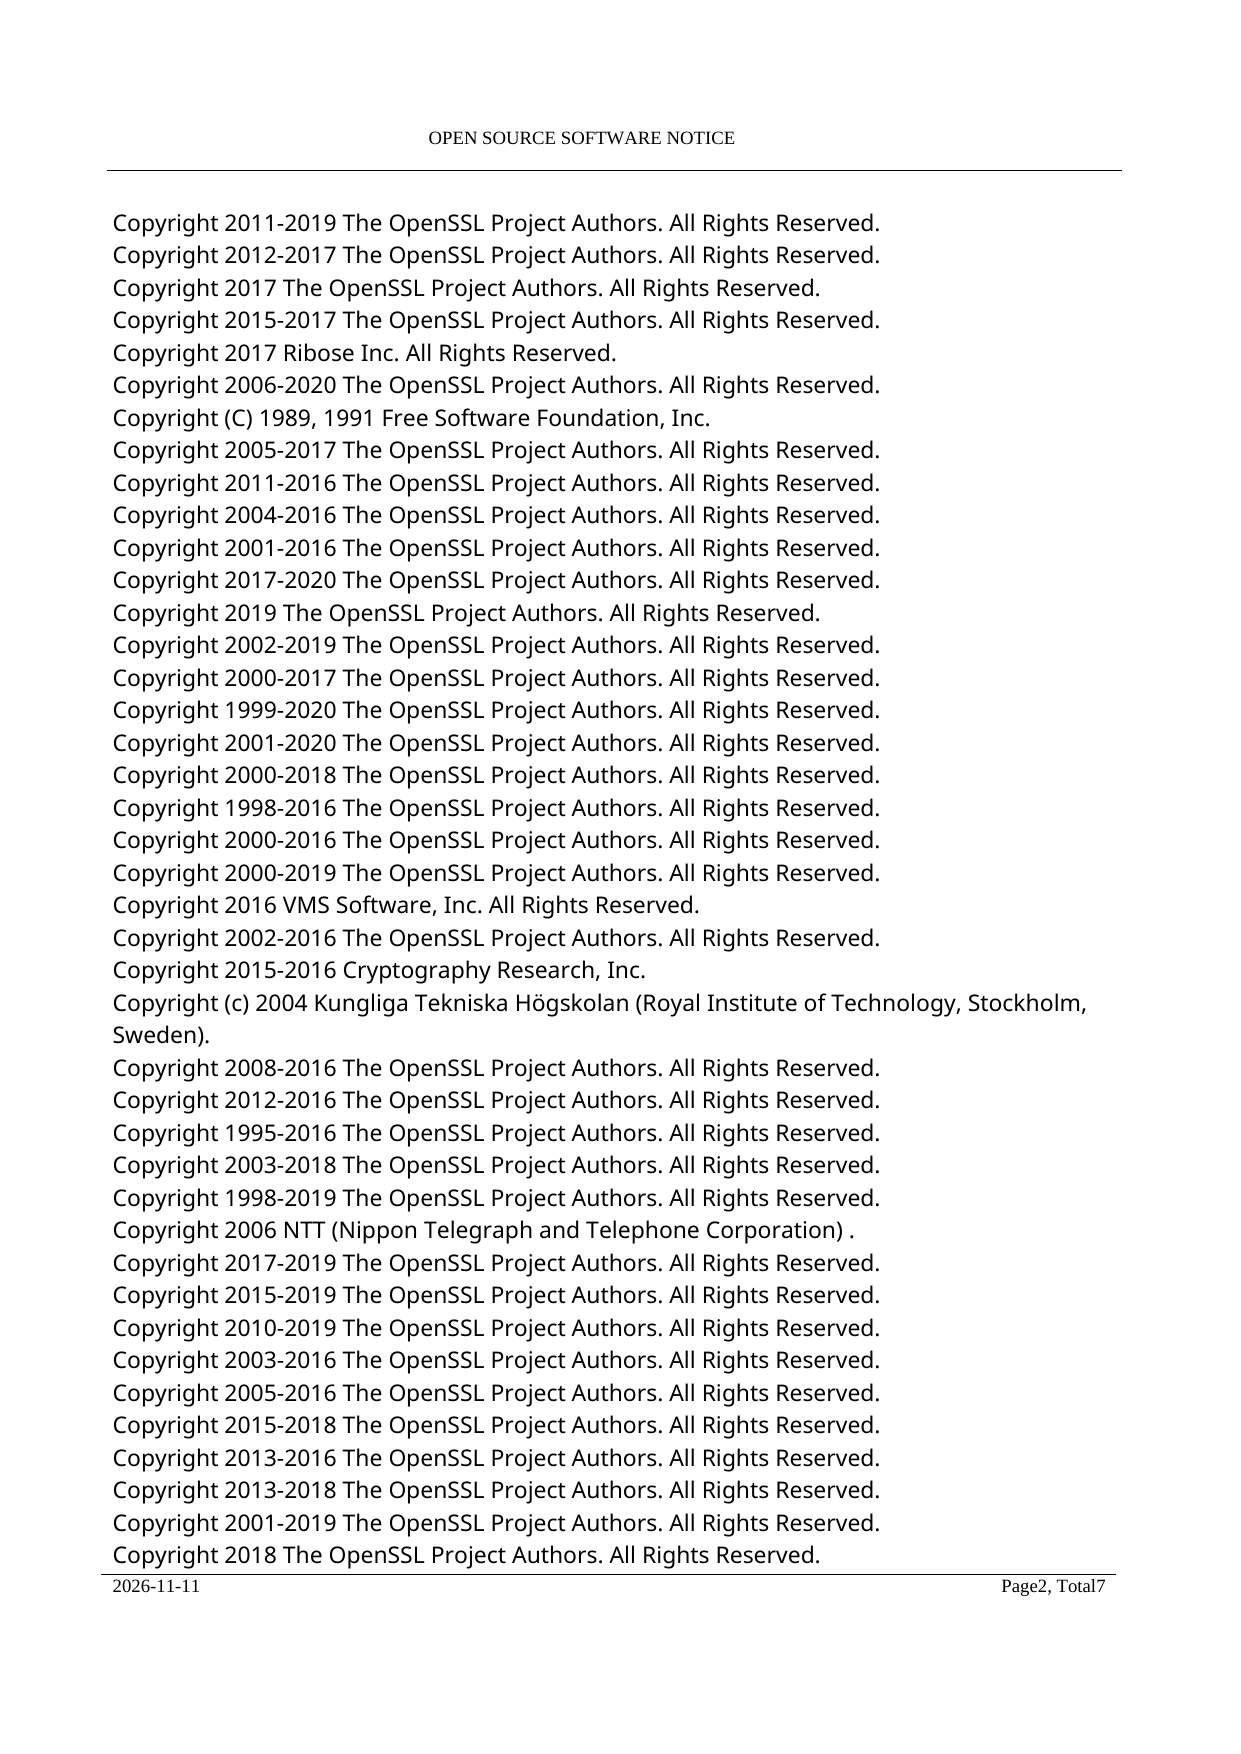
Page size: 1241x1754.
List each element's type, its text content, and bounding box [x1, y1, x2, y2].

text Copyright 2006-2020 The OpenSSL Project Authors. All Rights Reserved. [112, 369, 1128, 401]
text Copyright 1999-2020 The OpenSSL Project Authors. All Rights Reserved. [112, 694, 1128, 726]
text Copyright 2011-2019 The OpenSSL Project Authors. All Rights Reserved. [112, 206, 1128, 239]
text Copyright 2000-2016 The OpenSSL Project Authors. All Rights Reserved. [112, 824, 1128, 856]
text Copyright 1998-2016 The OpenSSL Project Authors. All Rights Reserved. [112, 791, 1128, 824]
text Copyright 2001-2020 The OpenSSL Project Authors. All Rights Reserved. [112, 726, 1128, 759]
text Copyright 2010-2019 The OpenSSL Project Authors. All Rights Reserved. [112, 1311, 1128, 1344]
text Copyright 2019 The OpenSSL Project Authors. All Rights Reserved. [112, 596, 1128, 629]
text Copyright (c) 2004 Kungliga Tekniska Högskolan (Royal Institute of Technology, Stockholm, Sweden). [112, 986, 1128, 1051]
text Copyright 2008-2016 The OpenSSL Project Authors. All Rights Reserved. [112, 1051, 1128, 1084]
text Copyright 2012-2016 The OpenSSL Project Authors. All Rights Reserved. [112, 1084, 1128, 1116]
text Copyright 2002-2019 The OpenSSL Project Authors. All Rights Reserved. [112, 629, 1128, 661]
text Copyright 2000-2019 The OpenSSL Project Authors. All Rights Reserved. [112, 856, 1128, 889]
text Copyright 2005-2017 The OpenSSL Project Authors. All Rights Reserved. [112, 434, 1128, 466]
text Copyright 2017-2019 The OpenSSL Project Authors. All Rights Reserved. [112, 1246, 1128, 1279]
text Copyright 2018 The OpenSSL Project Authors. All Rights Reserved. [112, 1539, 1128, 1571]
text Copyright 2015-2016 Cryptography Research, Inc. [112, 954, 1128, 986]
text Copyright 2017-2020 The OpenSSL Project Authors. All Rights Reserved. [112, 564, 1128, 596]
text Copyright 1995-2016 The OpenSSL Project Authors. All Rights Reserved. [112, 1116, 1128, 1149]
text Copyright 2017 Ribose Inc. All Rights Reserved. [112, 336, 1128, 369]
text Copyright 2000-2018 The OpenSSL Project Authors. All Rights Reserved. [112, 759, 1128, 791]
text Copyright 2000-2017 The OpenSSL Project Authors. All Rights Reserved. [112, 661, 1128, 694]
text Copyright 2011-2016 The OpenSSL Project Authors. All Rights Reserved. [112, 466, 1128, 499]
text Copyright 2013-2016 The OpenSSL Project Authors. All Rights Reserved. [112, 1441, 1128, 1474]
text Copyright 1998-2019 The OpenSSL Project Authors. All Rights Reserved. [112, 1181, 1128, 1214]
text Copyright 2003-2018 The OpenSSL Project Authors. All Rights Reserved. [112, 1149, 1128, 1181]
text Copyright 2015-2019 The OpenSSL Project Authors. All Rights Reserved. [112, 1279, 1128, 1311]
text Copyright 2012-2017 The OpenSSL Project Authors. All Rights Reserved. [112, 239, 1128, 271]
text Copyright 2001-2019 The OpenSSL Project Authors. All Rights Reserved. [112, 1506, 1128, 1539]
text Copyright 2006 NTT (Nippon Telegraph and Telephone Corporation) . [112, 1214, 1128, 1246]
text Copyright 2004-2016 The OpenSSL Project Authors. All Rights Reserved. [112, 499, 1128, 531]
text Copyright 2015-2018 The OpenSSL Project Authors. All Rights Reserved. [112, 1409, 1128, 1441]
text Copyright 2015-2017 The OpenSSL Project Authors. All Rights Reserved. [112, 304, 1128, 336]
text Copyright 2013-2018 The OpenSSL Project Authors. All Rights Reserved. [112, 1474, 1128, 1506]
text Copyright 2001-2016 The OpenSSL Project Authors. All Rights Reserved. [112, 531, 1128, 564]
text Copyright 2002-2016 The OpenSSL Project Authors. All Rights Reserved. [112, 921, 1128, 954]
text Copyright (C) 1989, 1991 Free Software Foundation, Inc. [112, 401, 1128, 434]
text Copyright 2003-2016 The OpenSSL Project Authors. All Rights Reserved. [112, 1344, 1128, 1376]
text Copyright 2017 The OpenSSL Project Authors. All Rights Reserved. [112, 271, 1128, 304]
text Copyright 2005-2016 The OpenSSL Project Authors. All Rights Reserved. [112, 1376, 1128, 1409]
text Copyright 2016 VMS Software, Inc. All Rights Reserved. [112, 889, 1128, 921]
